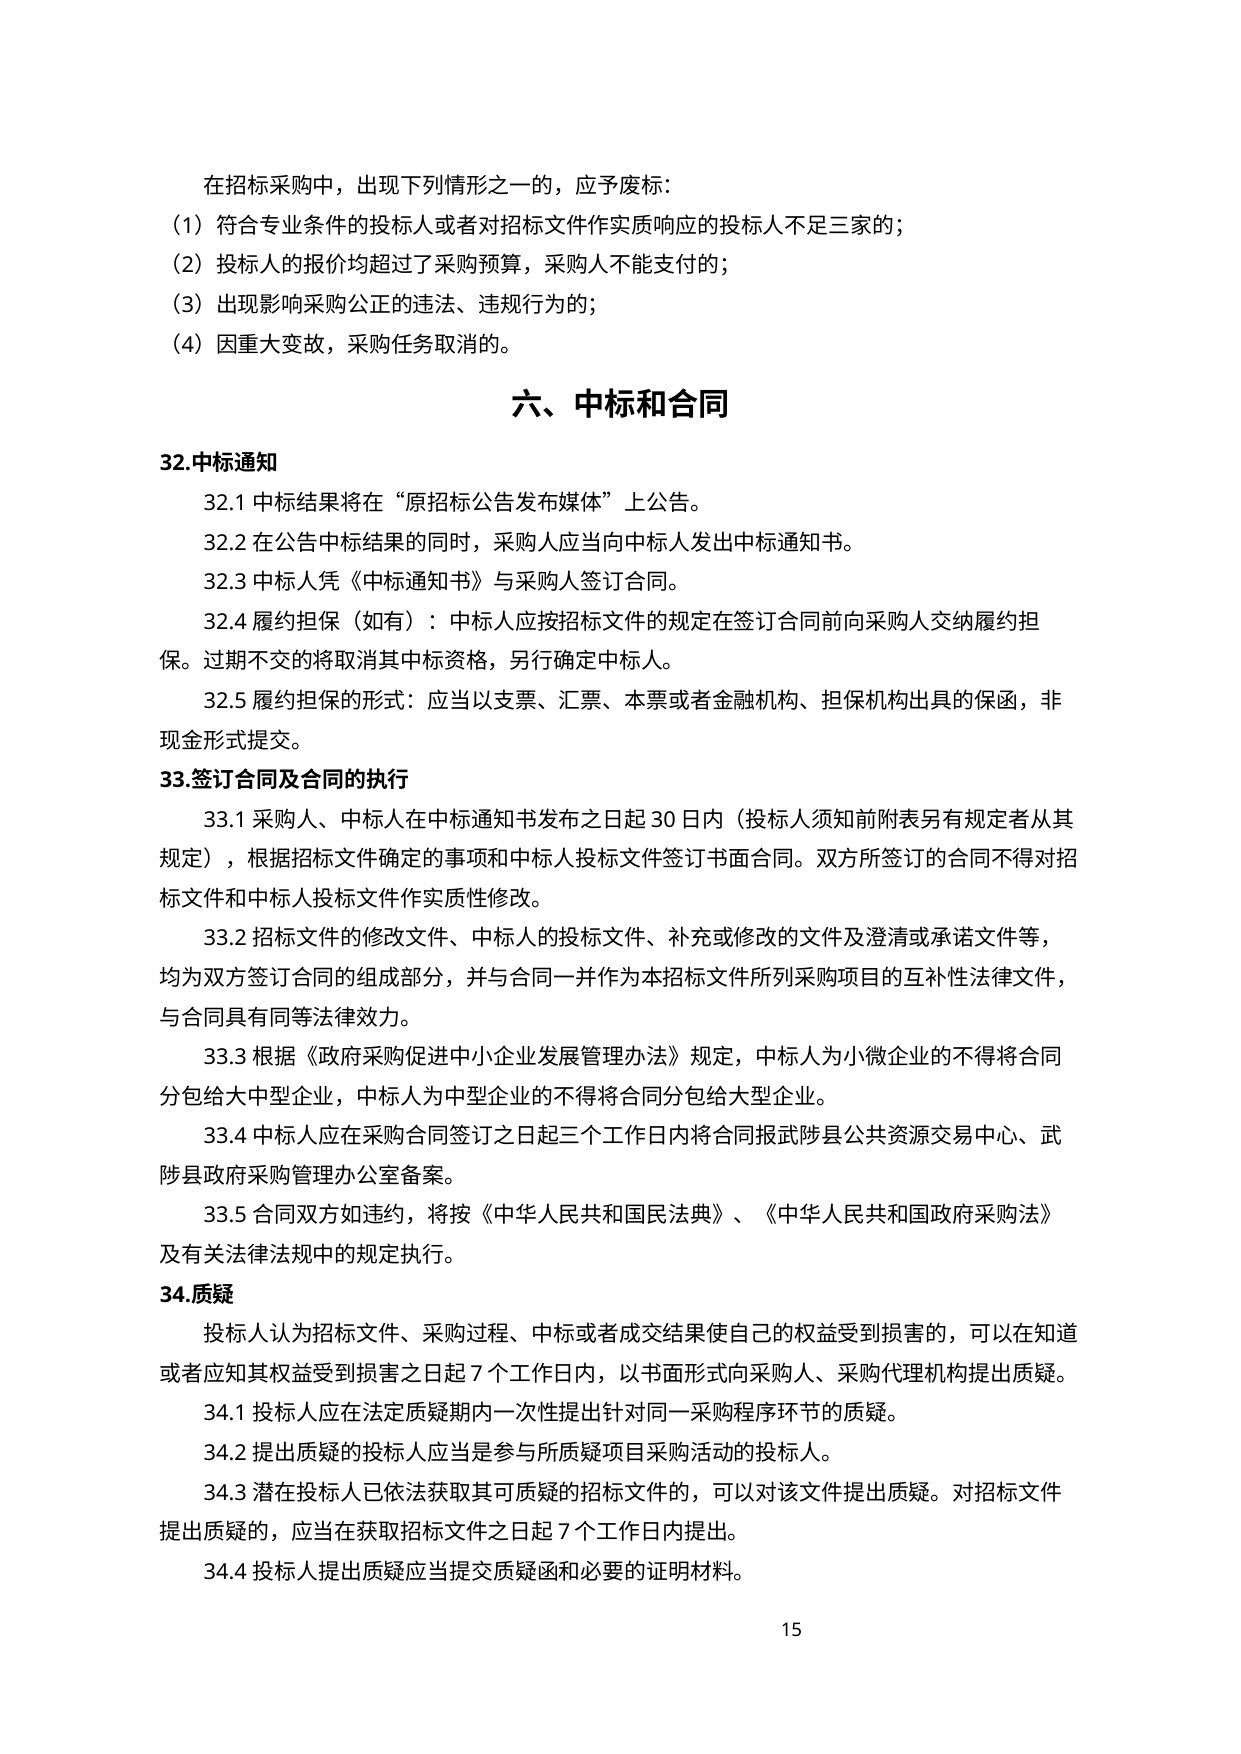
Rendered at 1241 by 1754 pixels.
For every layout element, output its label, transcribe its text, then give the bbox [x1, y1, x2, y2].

text 32.5 履约担保的形式：应当以支票、汇票、本票或者金融机构、担保机构出具的保函，非现金形式提交。 [159, 679, 1081, 758]
subtitle 中标和合同 [159, 362, 1081, 442]
text （3）出现影响采购公正的违法、违规行为的； [159, 283, 1081, 323]
text （1）符合专业条件的投标人或者对招标文件作实质响应的投标人不足三家的； [159, 204, 1081, 244]
text 32.3 中标人凭《中标通知书》与采购人签订合同。 [159, 560, 1081, 600]
text 34.2 提出质疑的投标人应当是参与所质疑项目采购活动的投标人。 [159, 1431, 1081, 1471]
text 32.1 中标结果将在“原招标公告发布媒体”上公告。 [159, 481, 1081, 521]
text 33.4 中标人应在采购合同签订之日起三个工作日内将合同报武陟县公共资源交易中心、武陟县政府采购管理办公室备案。 [159, 1114, 1081, 1194]
text 33.2 招标文件的修改文件、中标人的投标文件、补充或修改的文件及澄清或承诺文件等，均为双方签订合同的组成部分，并与合同一并作为本招标文件所列采购项目的互补性法律文件，与合同具有同等法律效力。 [159, 917, 1081, 1035]
text 33.3 根据《政府采购促进中小企业发展管理办法》规定，中标人为小微企业的不得将合同分包给大中型企业，中标人为中型企业的不得将合同分包给大型企业。 [159, 1035, 1081, 1114]
text 33.5 合同双方如违约，将按《中华人民共和国民法典》、《中华人民共和国政府采购法》及有关法律法规中的规定执行。 [159, 1194, 1081, 1273]
list 质疑 [159, 1273, 1081, 1312]
list 签订合同及合同的执行 [159, 758, 1081, 798]
text 34.3 潜在投标人已依法获取其可质疑的招标文件的，可以对该文件提出质疑。对招标文件提出质疑的，应当在获取招标文件之日起7个工作日内提出。 [159, 1471, 1081, 1550]
text 32.4 履约担保（如有）：中标人应按招标文件的规定在签订合同前向采购人交纳履约担保。过期不交的将取消其中标资格，另行确定中标人。 [159, 600, 1081, 679]
text （2）投标人的报价均超过了采购预算，采购人不能支付的； [159, 244, 1081, 283]
text 34.1 投标人应在法定质疑期内一次性提出针对同一采购程序环节的质疑。 [159, 1392, 1081, 1431]
list 中标通知 [159, 442, 1081, 481]
text 投标人认为招标文件、采购过程、中标或者成交结果使自己的权益受到损害的，可以在知道或者应知其权益受到损害之日起7个工作日内，以书面形式向采购人、采购代理机构提出质疑。 [159, 1312, 1081, 1392]
text 34.4 投标人提出质疑应当提交质疑函和必要的证明材料。 [159, 1550, 1081, 1589]
text 32.2 在公告中标结果的同时，采购人应当向中标人发出中标通知书。 [159, 521, 1081, 560]
text 在招标采购中，出现下列情形之一的，应予废标： [159, 164, 1081, 204]
text （4）因重大变故，采购任务取消的。 [159, 323, 1081, 362]
text 33.1 采购人、中标人在中标通知书发布之日起30日内（投标人须知前附表另有规定者从其规定），根据招标文件确定的事项和中标人投标文件签订书面合同。双方所签订的合同不得对招标文件和中标人投标文件作实质性修改。 [159, 798, 1081, 917]
